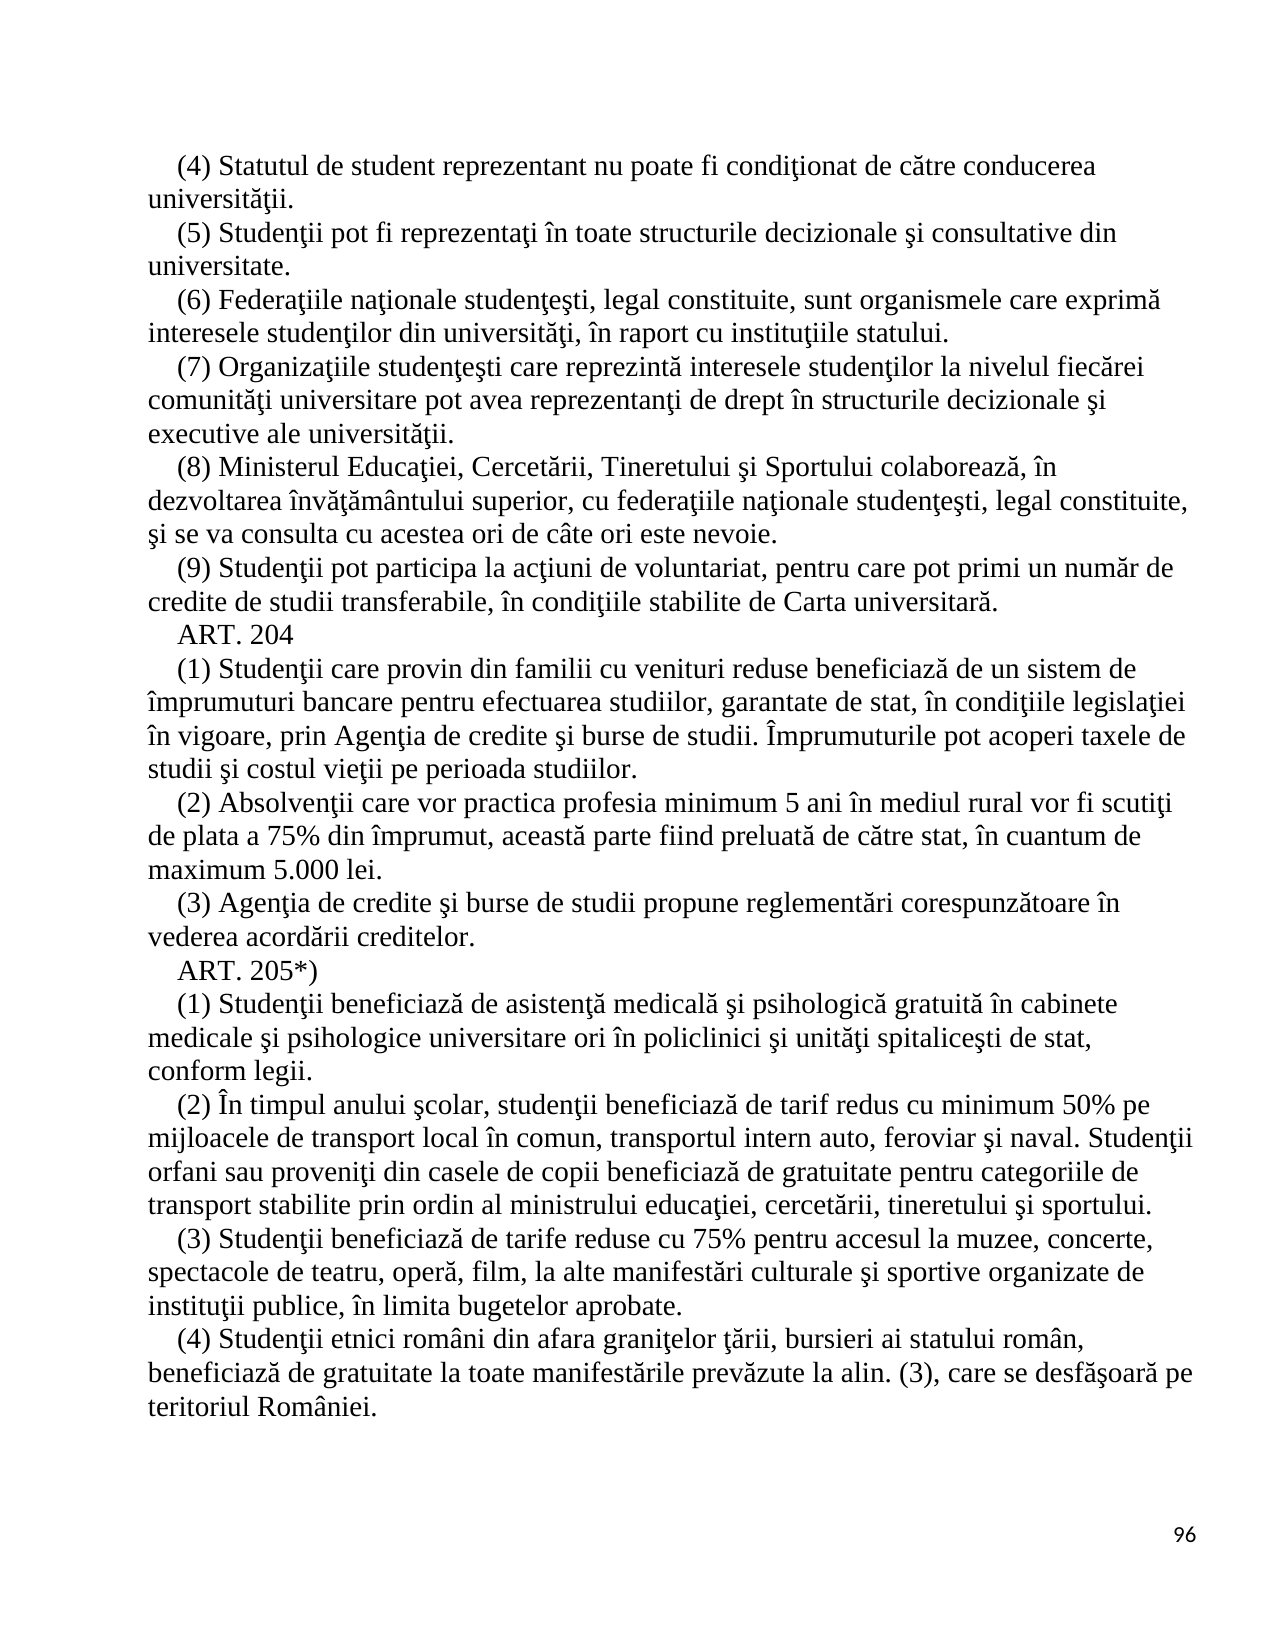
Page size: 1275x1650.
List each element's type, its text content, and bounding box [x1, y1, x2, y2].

text (7) Organizaţiile studenţeşti care reprezintă interesele studenţilor la nivelul fiecărei comunităţi universitare pot avea reprezentanţi de drept în structurile decizionale şi executive ale universităţii. [148, 349, 1196, 449]
text (3) Agenţia de credite şi burse de studii propune reglementări corespunzătoare în vederea acordării creditelor. [148, 886, 1196, 953]
text (4) Statutul de student reprezentant nu poate fi condiţionat de către conducerea universităţii. [148, 148, 1196, 215]
text (8) Ministerul Educaţiei, Cercetării, Tineretului şi Sportului colaborează, în dezvoltarea învăţământului superior, cu federaţiile naţionale studenţeşti, legal constituite, şi se va consulta cu acestea ori de câte ori este nevoie. [148, 449, 1196, 550]
text ART. 205*) [148, 953, 1196, 986]
text (5) Studenţii pot fi reprezentaţi în toate structurile decizionale şi consultative din universitate. [148, 215, 1196, 282]
text (9) Studenţii pot participa la acţiuni de voluntariat, pentru care pot primi un număr de credite de studii transferabile, în condiţiile stabilite de Carta universitară. [148, 550, 1196, 617]
text (3) Studenţii beneficiază de tarife reduse cu 75% pentru accesul la muzee, concerte, spectacole de teatru, operă, film, la alte manifestări culturale şi sportive organizate de instituţii publice, în limita bugetelor aprobate. [148, 1221, 1196, 1322]
text ART. 204 [148, 617, 1196, 651]
text (1) Studenţii beneficiază de asistenţă medicală şi psihologică gratuită în cabinete medicale şi psihologice universitare ori în policlinici şi unităţi spitaliceşti de stat, conform legii. [148, 986, 1196, 1087]
text (2) În timpul anului şcolar, studenţii beneficiază de tarif redus cu minimum 50% pe mijloacele de transport local în comun, transportul intern auto, feroviar şi naval. Studenţii orfani sau proveniţi din casele de copii beneficiază de gratuitate pentru categoriile de transport stabilite prin ordin al ministrului educaţiei, cercetării, tineretului şi sportului. [148, 1087, 1196, 1221]
text (4) Studenţii etnici români din afara graniţelor ţării, bursieri ai statului român, beneficiază de gratuitate la toate manifestările prevăzute la alin. (3), care se desfăşoară pe teritoriul României. [148, 1322, 1196, 1422]
text (6) Federaţiile naţionale studenţeşti, legal constituite, sunt organismele care exprimă interesele studenţilor din universităţi, în raport cu instituţiile statului. [148, 282, 1196, 349]
text (2) Absolvenţii care vor practica profesia minimum 5 ani în mediul rural vor fi scutiţi de plata a 75% din împrumut, această parte fiind preluată de către stat, în cuantum de maximum 5.000 lei. [148, 785, 1196, 886]
text (1) Studenţii care provin din familii cu venituri reduse beneficiază de un sistem de împrumuturi bancare pentru efectuarea studiilor, garantate de stat, în condiţiile legislaţiei în vigoare, prin Agenţia de credite şi burse de studii. Împrumuturile pot acoperi taxele de studii şi costul vieţii pe perioada studiilor. [148, 651, 1196, 785]
